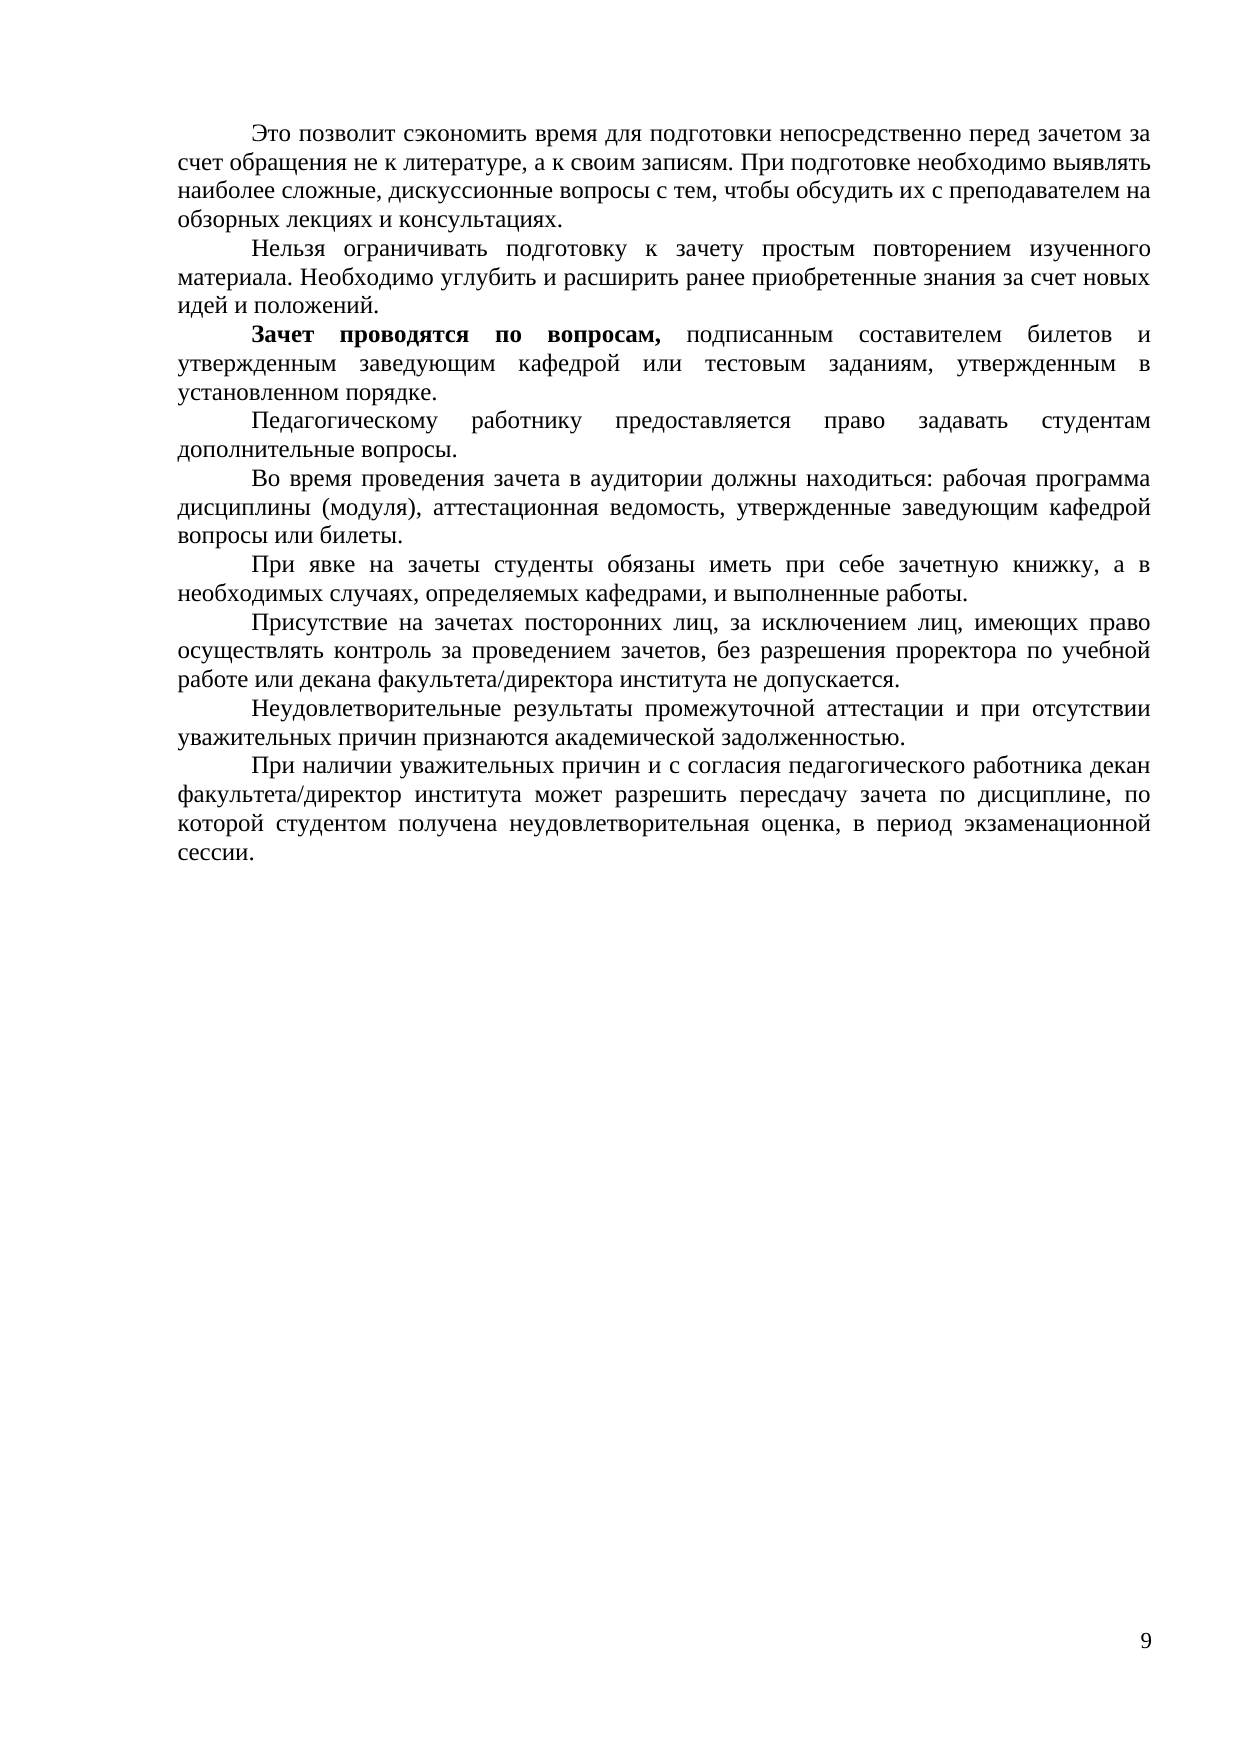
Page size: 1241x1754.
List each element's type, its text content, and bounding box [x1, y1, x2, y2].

text Во время проведения зачета в аудитории должны находиться: рабочая программа дисциплины (модуля), аттестационная ведомость, утвержденные заведующим кафедрой вопросы или билеты. [177, 463, 1152, 549]
text При наличии уважительных причин и с согласия педагогического работника декан факультета/директор института может разрешить пересдачу зачета по дисциплине, по которой студентом получена неудовлетворительная оценка, в период экзаменационной сессии. [177, 751, 1152, 866]
text Педагогическому работнику предоставляется право задавать студентам дополнительные вопросы. [177, 406, 1152, 463]
text Это позволит сэкономить время для подготовки непосредственно перед зачетом за счет обращения не к литературе, а к своим записям. При подготовке необходимо выявлять наиболее сложные, дискуссионные вопросы с тем, чтобы обсудить их с преподавателем на обзорных лекциях и консультациях. [177, 118, 1152, 233]
text Нельзя ограничивать подготовку к зачету простым повторением изученного материала. Необходимо углубить и расширить ранее приобретенные знания за счет новых идей и положений. [177, 233, 1152, 319]
text Зачет проводятся по вопросам, подписанным составителем билетов и утвержденным заведующим кафедрой или тестовым заданиям, утвержденным в установленном порядке. [177, 319, 1152, 406]
text Неудовлетворительные результаты промежуточной аттестации и при отсутствии уважительных причин признаются академической задолженностью. [177, 693, 1152, 751]
text При явке на зачеты студенты обязаны иметь при себе зачетную книжку, а в необходимых случаях, определяемых кафедрами, и выполненные работы. [177, 549, 1152, 607]
text Присутствие на зачетах посторонних лиц, за исключением лиц, имеющих право осуществлять контроль за проведением зачетов, без разрешения проректора по учебной работе или декана факультета/директора института не допускается. [177, 607, 1152, 693]
